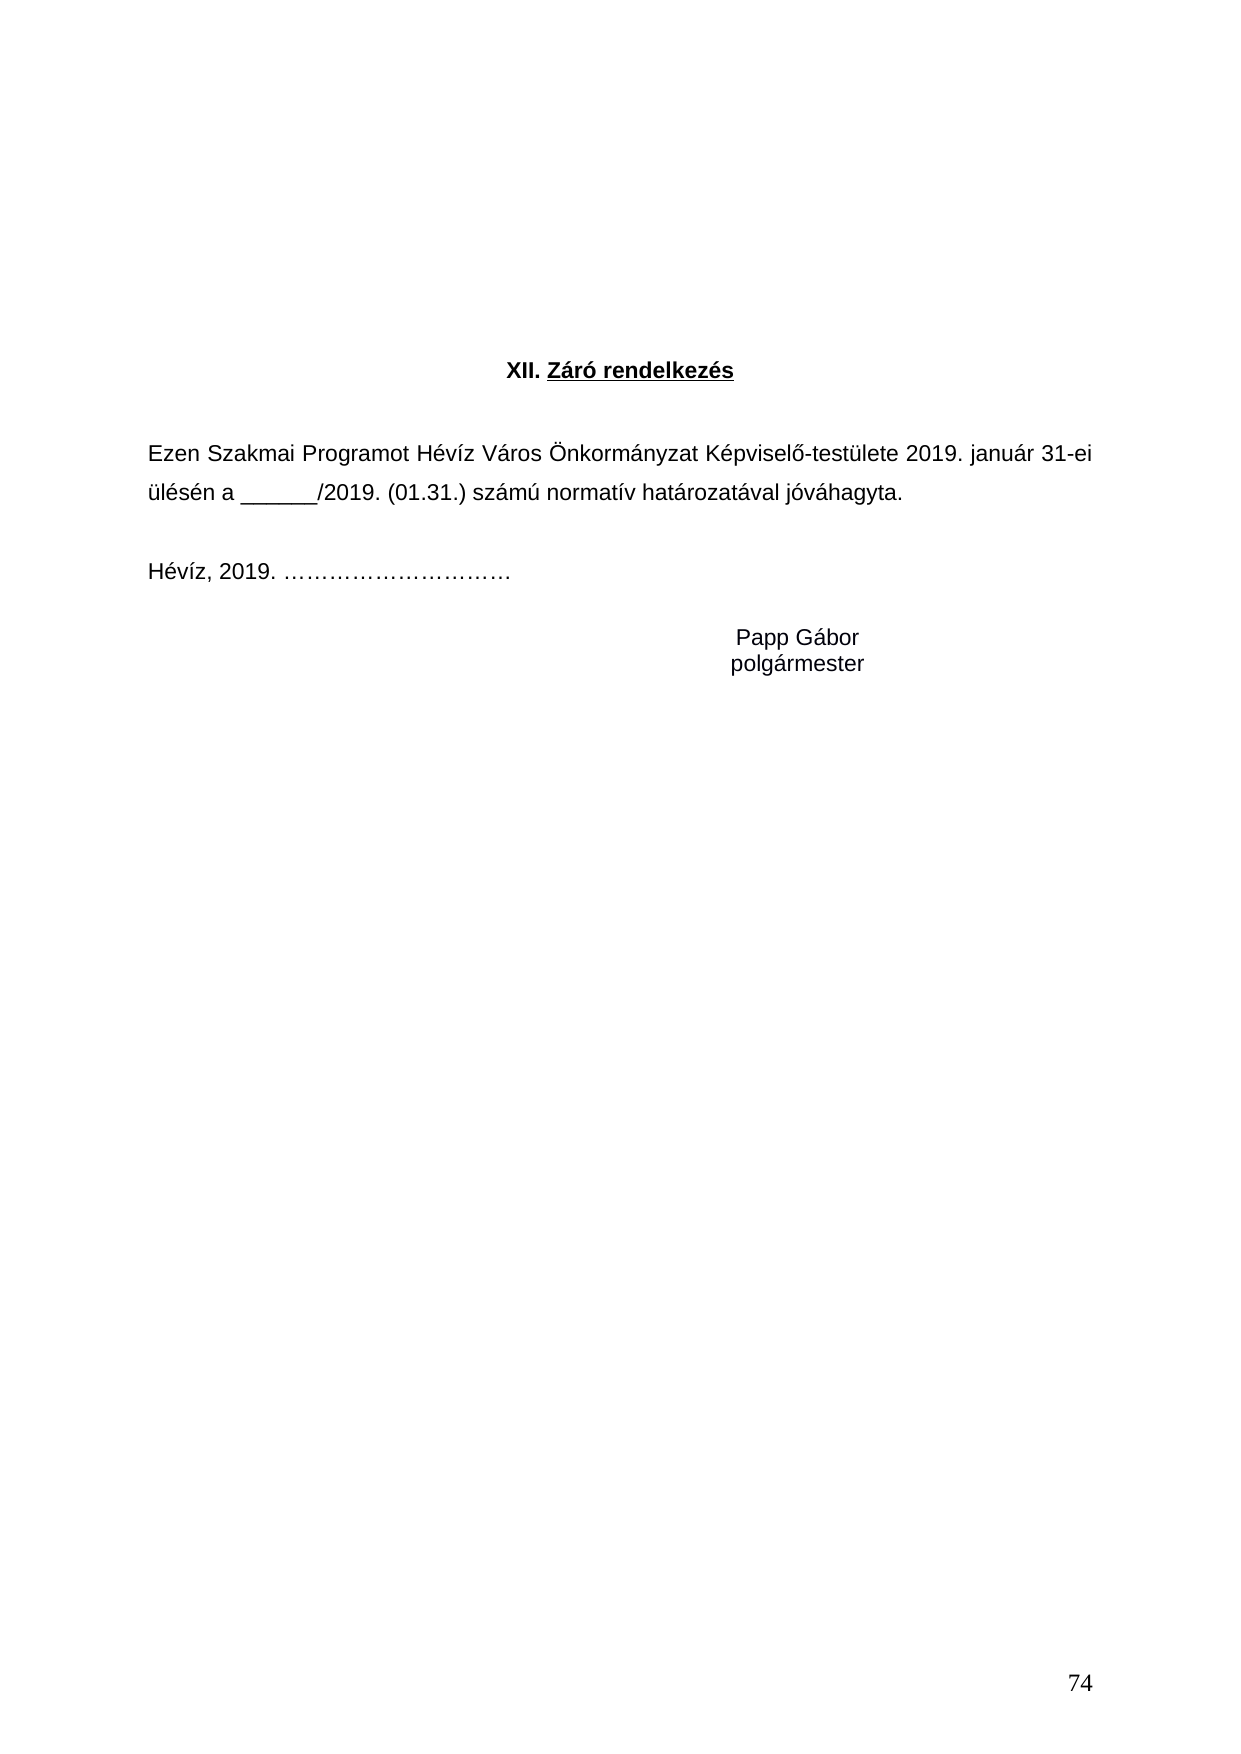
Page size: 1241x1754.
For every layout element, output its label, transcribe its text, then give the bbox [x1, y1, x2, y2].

text polgármester [148, 650, 1093, 677]
text XII. Záró rendelkezés [148, 357, 1093, 383]
text Hévíz, 2019. ………………………… [148, 558, 1093, 584]
text Ezen Szakmai Programot Hévíz Város Önkormányzat Képviselő-testülete 2019. január 31-ei ülésén a ______/2019. (01.31.) számú normatív határozatával jóváhagyta. [148, 440, 1093, 506]
text Papp Gábor [148, 624, 1093, 650]
